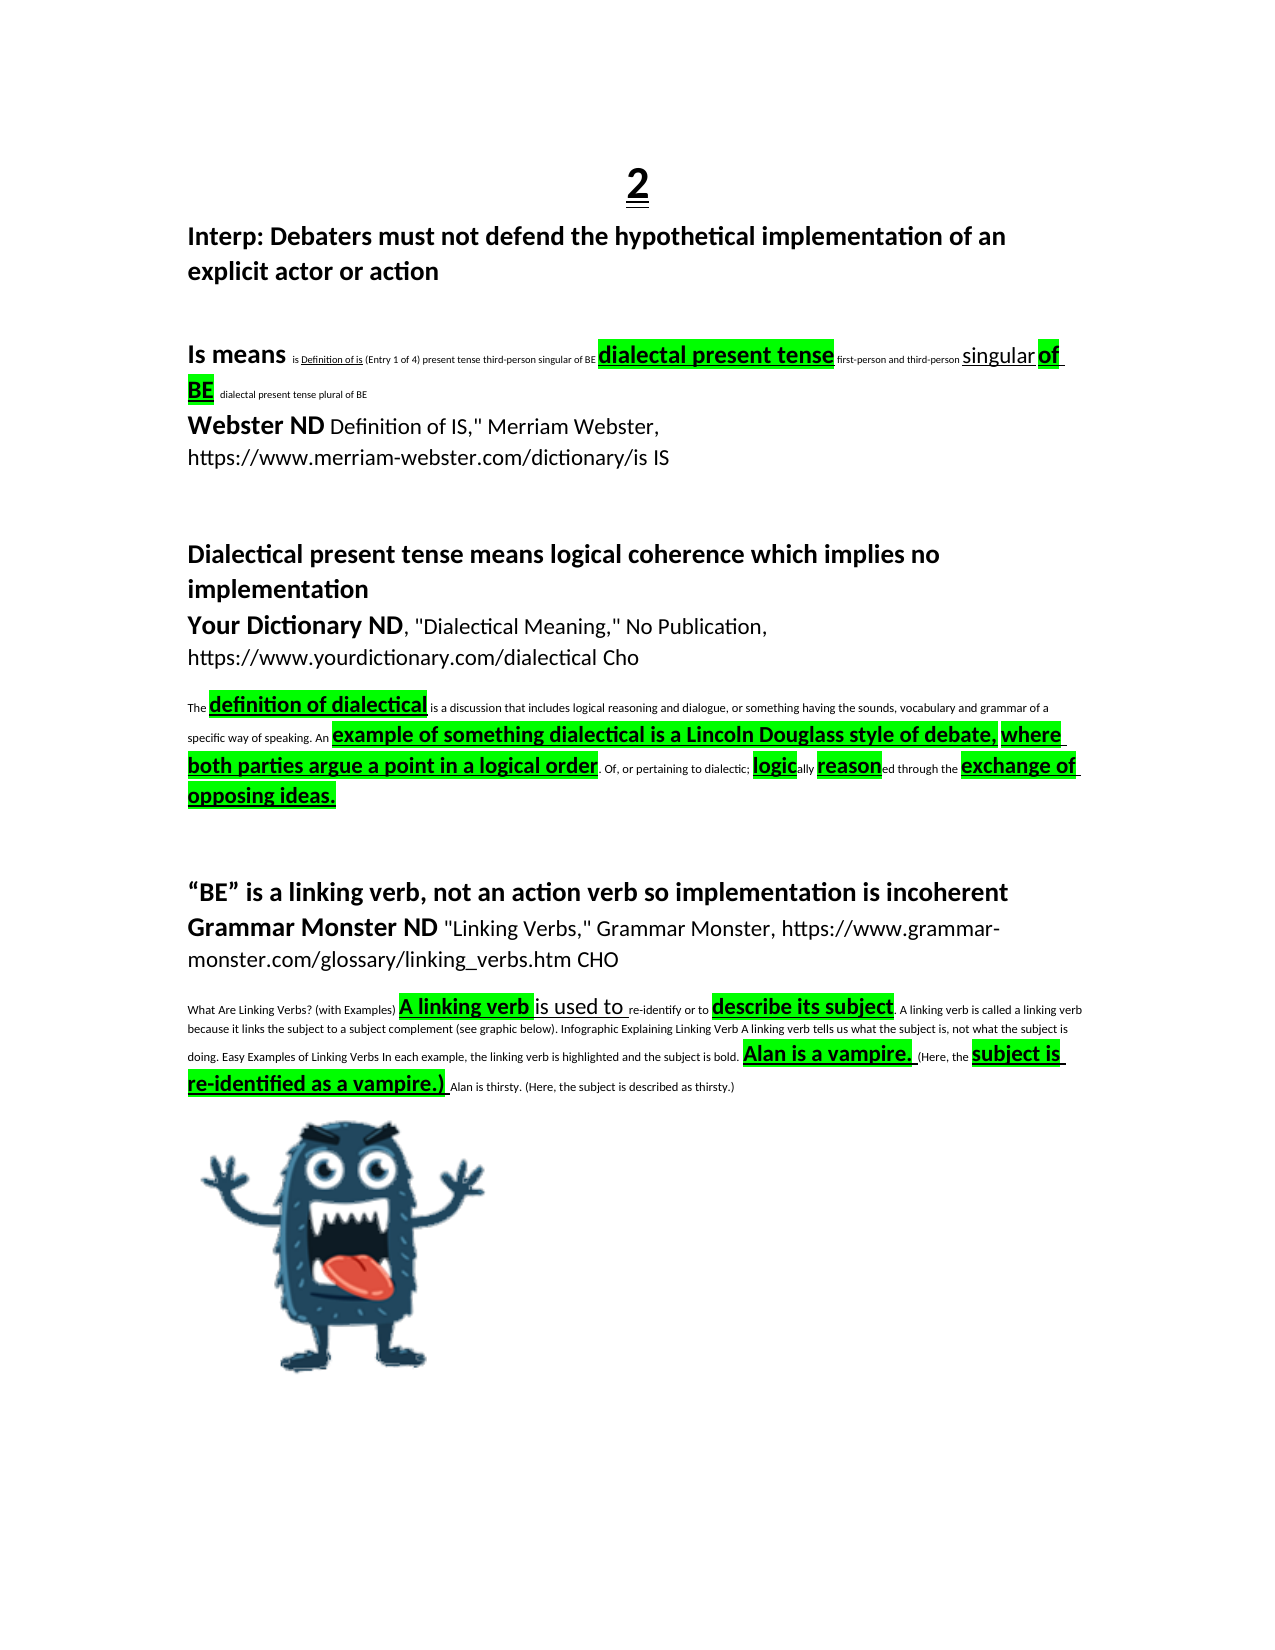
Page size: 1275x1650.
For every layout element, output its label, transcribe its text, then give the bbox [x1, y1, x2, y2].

picture [187, 1116, 515, 1379]
text Your Dictionary ND, "Dialectical Meaning," No Publication, https://www.yourdictionary.com/dialectical Cho [187, 608, 1087, 671]
text Webster ND Definition of IS," Merriam Webster, https://www.merriam-webster.com/dictionary/is IS [187, 408, 1087, 471]
subtitle Is means is Definition of is (Entry 1 of 4) present tense third-person singular of BE dialectal present tense first-person and third-person singular of BE dialectal present tense plural of BE [187, 337, 1087, 405]
text The definition of dialectical is a discussion that includes logical reasoning and dialogue, or something having the sounds, vocabulary and grammar of a specific way of speaking. An example of something dialectical is a Lincoln Douglass style of debate, where both parties argue a point in a logical order. Of, or pertaining to dialectic; logically reasoned through the exchange of opposing ideas. [187, 690, 1087, 809]
text What Are Linking Verbs? (with Examples) A linking verb is used to re-identify or to describe its subject. A linking verb is called a linking verb because it links the subject to a subject complement (see graphic below). Infographic Explaining Linking Verb A linking verb tells us what the subject is, not what the subject is doing. Easy Examples of Linking Verbs In each example, the linking verb is highlighted and the subject is bold. Alan is a vampire. (Here, the subject is re-identified as a vampire.) Alan is thirsty. (Here, the subject is described as thirsty.) [187, 992, 1087, 1097]
subtitle Dialectical present tense means logical coherence which implies no implementation [187, 537, 1087, 606]
subtitle Interp: Debaters must not defend the hypothetical implementation of an explicit actor or action [187, 219, 1087, 287]
text Grammar Monster ND "Linking Verbs," Grammar Monster, https://www.grammar-monster.com/glossary/linking_verbs.htm CHO [187, 910, 1087, 973]
subtitle “BE” is a linking verb, not an action verb so implementation is incoherent [187, 875, 1087, 908]
subtitle 2 [187, 154, 1087, 210]
